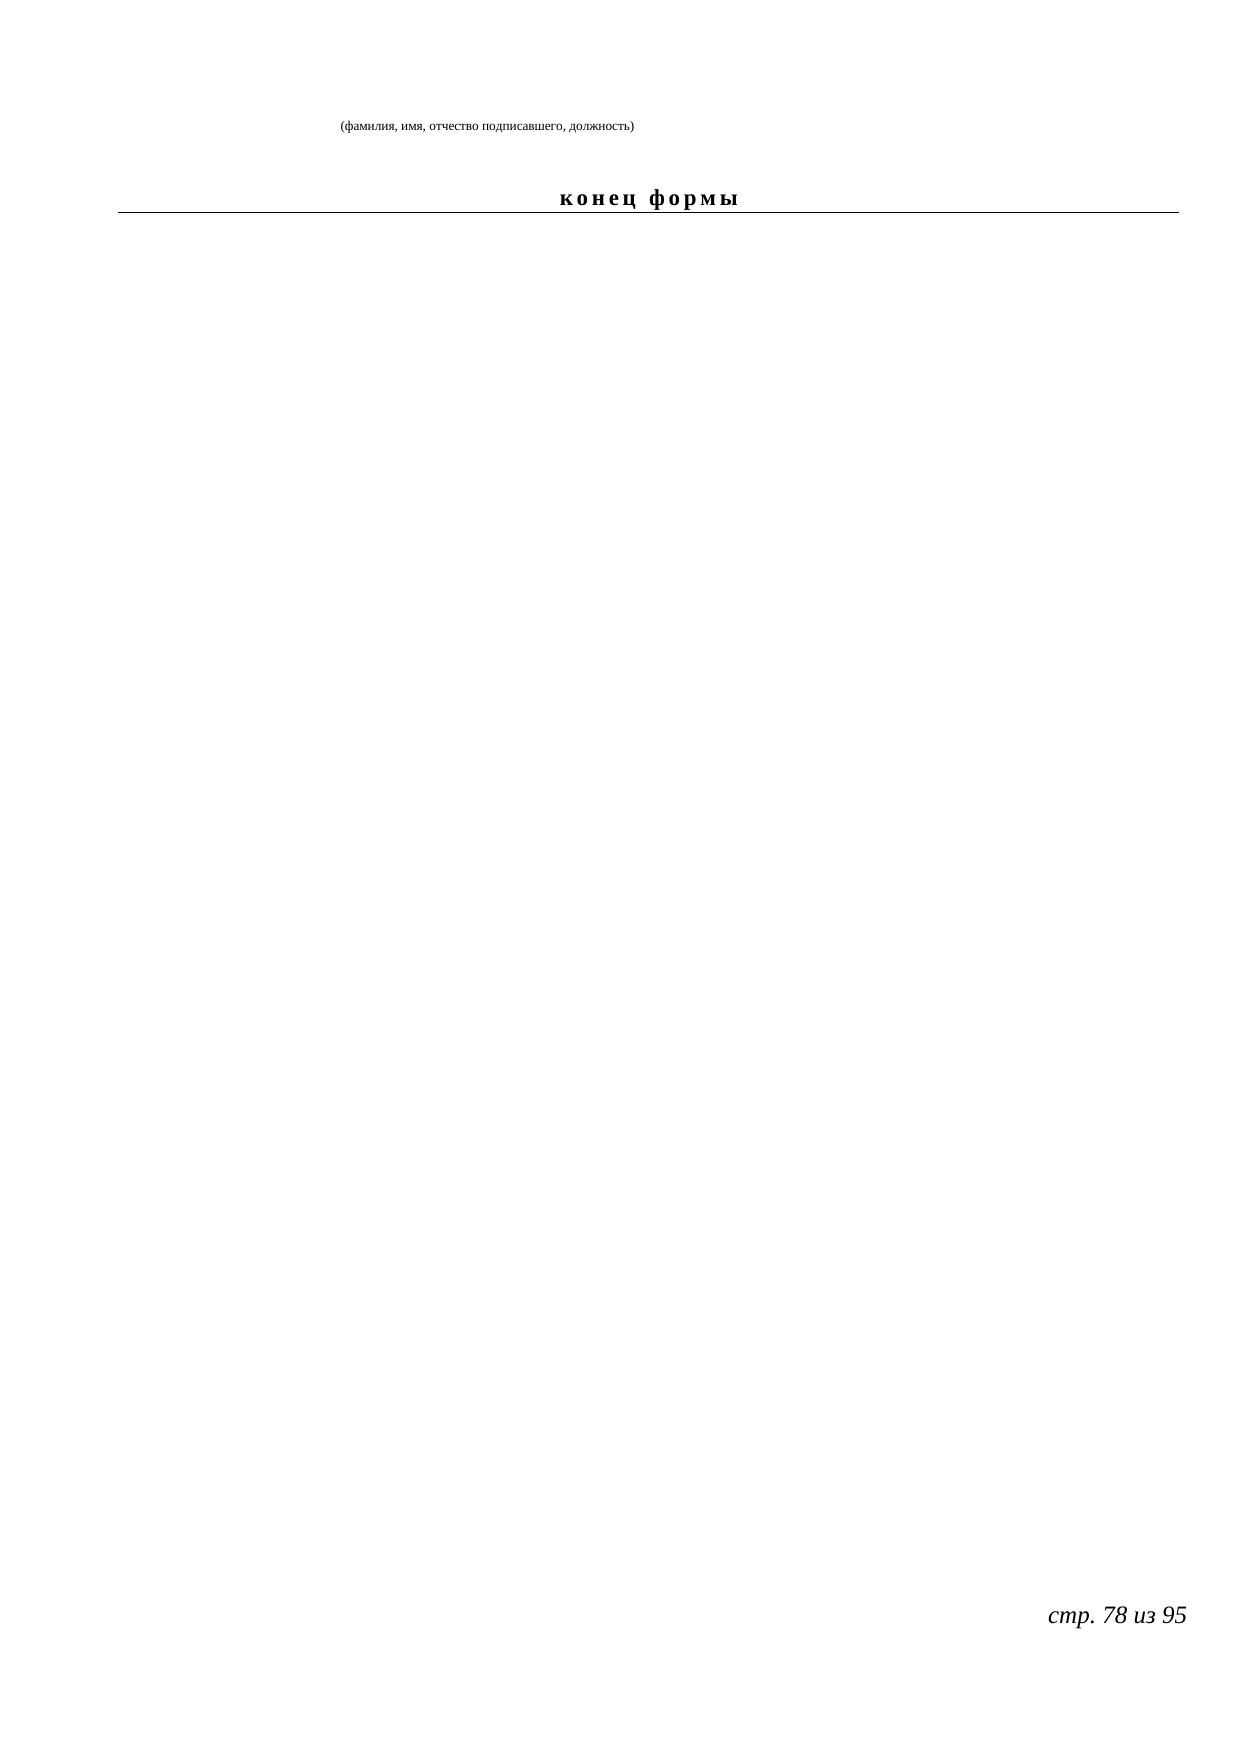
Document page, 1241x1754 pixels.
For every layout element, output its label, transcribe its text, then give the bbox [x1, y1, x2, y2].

text конец формы [118, 184, 1179, 212]
text (фамилия, имя, отчество подписавшего, должность) [118, 118, 797, 144]
